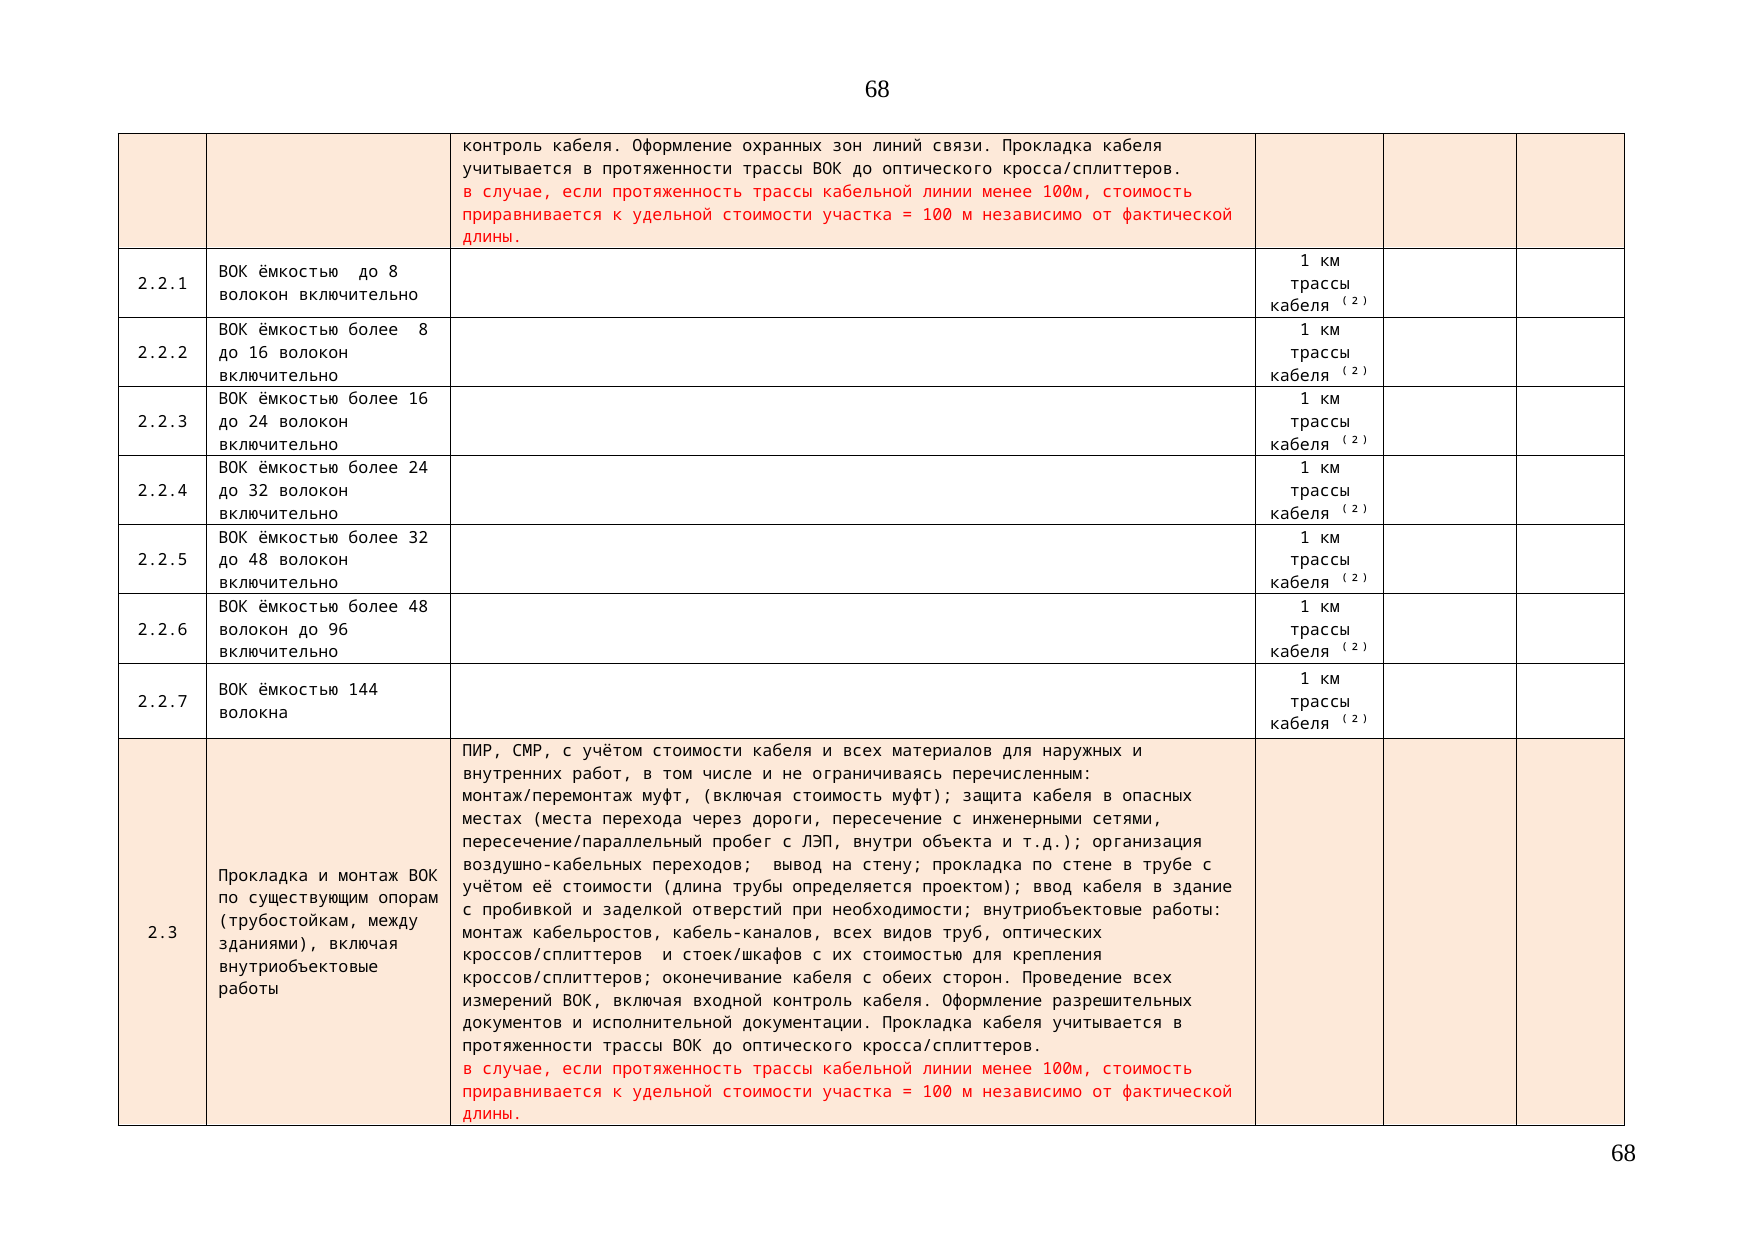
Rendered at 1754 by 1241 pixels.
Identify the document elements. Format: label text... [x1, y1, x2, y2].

table_cell [1256, 134, 1383, 247]
table_cell [1384, 739, 1516, 1124]
table_cell [1517, 134, 1624, 247]
table_cell [1517, 387, 1624, 455]
table_cell [1384, 249, 1516, 317]
table_cell 1 км трассы кабеля ⁽²⁾ [1256, 318, 1383, 386]
table_cell 2.2.4 [119, 456, 206, 524]
table_cell [1517, 594, 1624, 662]
table_cell [451, 456, 1255, 524]
table_cell 1 км трассы кабеля ⁽²⁾ [1256, 594, 1383, 662]
table_cell [1517, 739, 1624, 1124]
table_cell [1517, 456, 1624, 524]
table_cell [1384, 664, 1516, 737]
table_cell 2.2.3 [119, 387, 206, 455]
table_cell Прокладка и монтаж ВОК по существующим опорам (трубостойкам, между зданиями), включая внутриобъектовые работы [207, 739, 450, 1124]
table_cell ВОК ёмкостью более 24 до 32 волокон включительно [207, 456, 450, 524]
table_cell 2.2.2 [119, 318, 206, 386]
table_cell [1384, 594, 1516, 662]
table_cell [451, 594, 1255, 662]
table_cell 1 км трассы кабеля ⁽²⁾ [1256, 249, 1383, 317]
table_cell [1517, 249, 1624, 317]
table_cell ПИР, СМР, с учётом стоимости кабеля и всех материалов для наружных и внутренних работ, в том числе и не ограничиваясь перечисленным: монтаж/перемонтаж муфт, (включая стоимость муфт); защита кабеля в опасных местах (места перехода через дороги, пересечение с инженерными сетями, пересечение/параллельный пробег с ЛЭП, внутри объекта и т.д.); организация воздушно-кабельных переходов; вывод на стену; прокладка по стене в трубе с учётом её стоимости (длина трубы определяется проектом); ввод кабеля в здание с пробивкой и заделкой отверстий при необходимости; внутриобъектовые работы: монтаж кабельростов, кабель-каналов, всех видов труб, оптических кроссов/сплиттеров и стоек/шкафов с их стоимостью для крепления кроссов/сплиттеров; оконечивание кабеля с обеих сторон. Проведение всех измерений ВОК, включая входной контроль кабеля. Оформление разрешительных документов и исполнительной документации. Прокладка кабеля учитывается в протяженности трассы ВОК до оптического кросса/сплиттеров. в случае, если протяженность трассы кабельной линии менее 100м, стоимость приравнивается к удельной стоимости участка = 100 м независимо от фактической длины. [451, 739, 1255, 1124]
table_cell [451, 525, 1255, 593]
table_cell 2.2.1 [119, 249, 206, 317]
table_cell [451, 249, 1255, 317]
table_cell [451, 387, 1255, 455]
table_cell [451, 318, 1255, 386]
table_cell [1384, 525, 1516, 593]
table_cell 2.2.5 [119, 525, 206, 593]
table_cell [1517, 318, 1624, 386]
table_cell [1384, 456, 1516, 524]
table_cell ВОК ёмкостью более 8 до 16 волокон включительно [207, 318, 450, 386]
table_cell ВОК ёмкостью более 32 до 48 волокон включительно [207, 525, 450, 593]
table_cell [1384, 134, 1516, 247]
table_cell ВОК ёмкостью более 48 волокон до 96 включительно [207, 594, 450, 662]
table_cell [1256, 739, 1383, 1124]
table_cell 2.2.7 [119, 664, 206, 737]
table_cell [451, 134, 1255, 247]
table_cell 2.2 [119, 134, 206, 247]
table_cell 2.2.6 [119, 594, 206, 662]
table_cell ВОК ёмкостью 144 волокна [207, 664, 450, 737]
table_cell 1 км трассы кабеля ⁽²⁾ [1256, 387, 1383, 455]
table_cell [1384, 387, 1516, 455]
table_cell 2.3 [119, 739, 206, 1124]
table_cell 1 км трассы кабеля ⁽²⁾ [1256, 456, 1383, 524]
table_cell 1 км трассы кабеля ⁽²⁾ [1256, 664, 1383, 737]
table_cell 1 км трассы кабеля ⁽²⁾ [1256, 525, 1383, 593]
table_cell [1517, 525, 1624, 593]
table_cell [207, 134, 450, 247]
table_cell ВОК ёмкостью более 16 до 24 волокон включительно [207, 387, 450, 455]
table_cell ВОК ёмкостью до 8 волокон включительно [207, 249, 450, 317]
table_cell [1517, 664, 1624, 737]
table_cell [1384, 318, 1516, 386]
table_cell [451, 664, 1255, 737]
